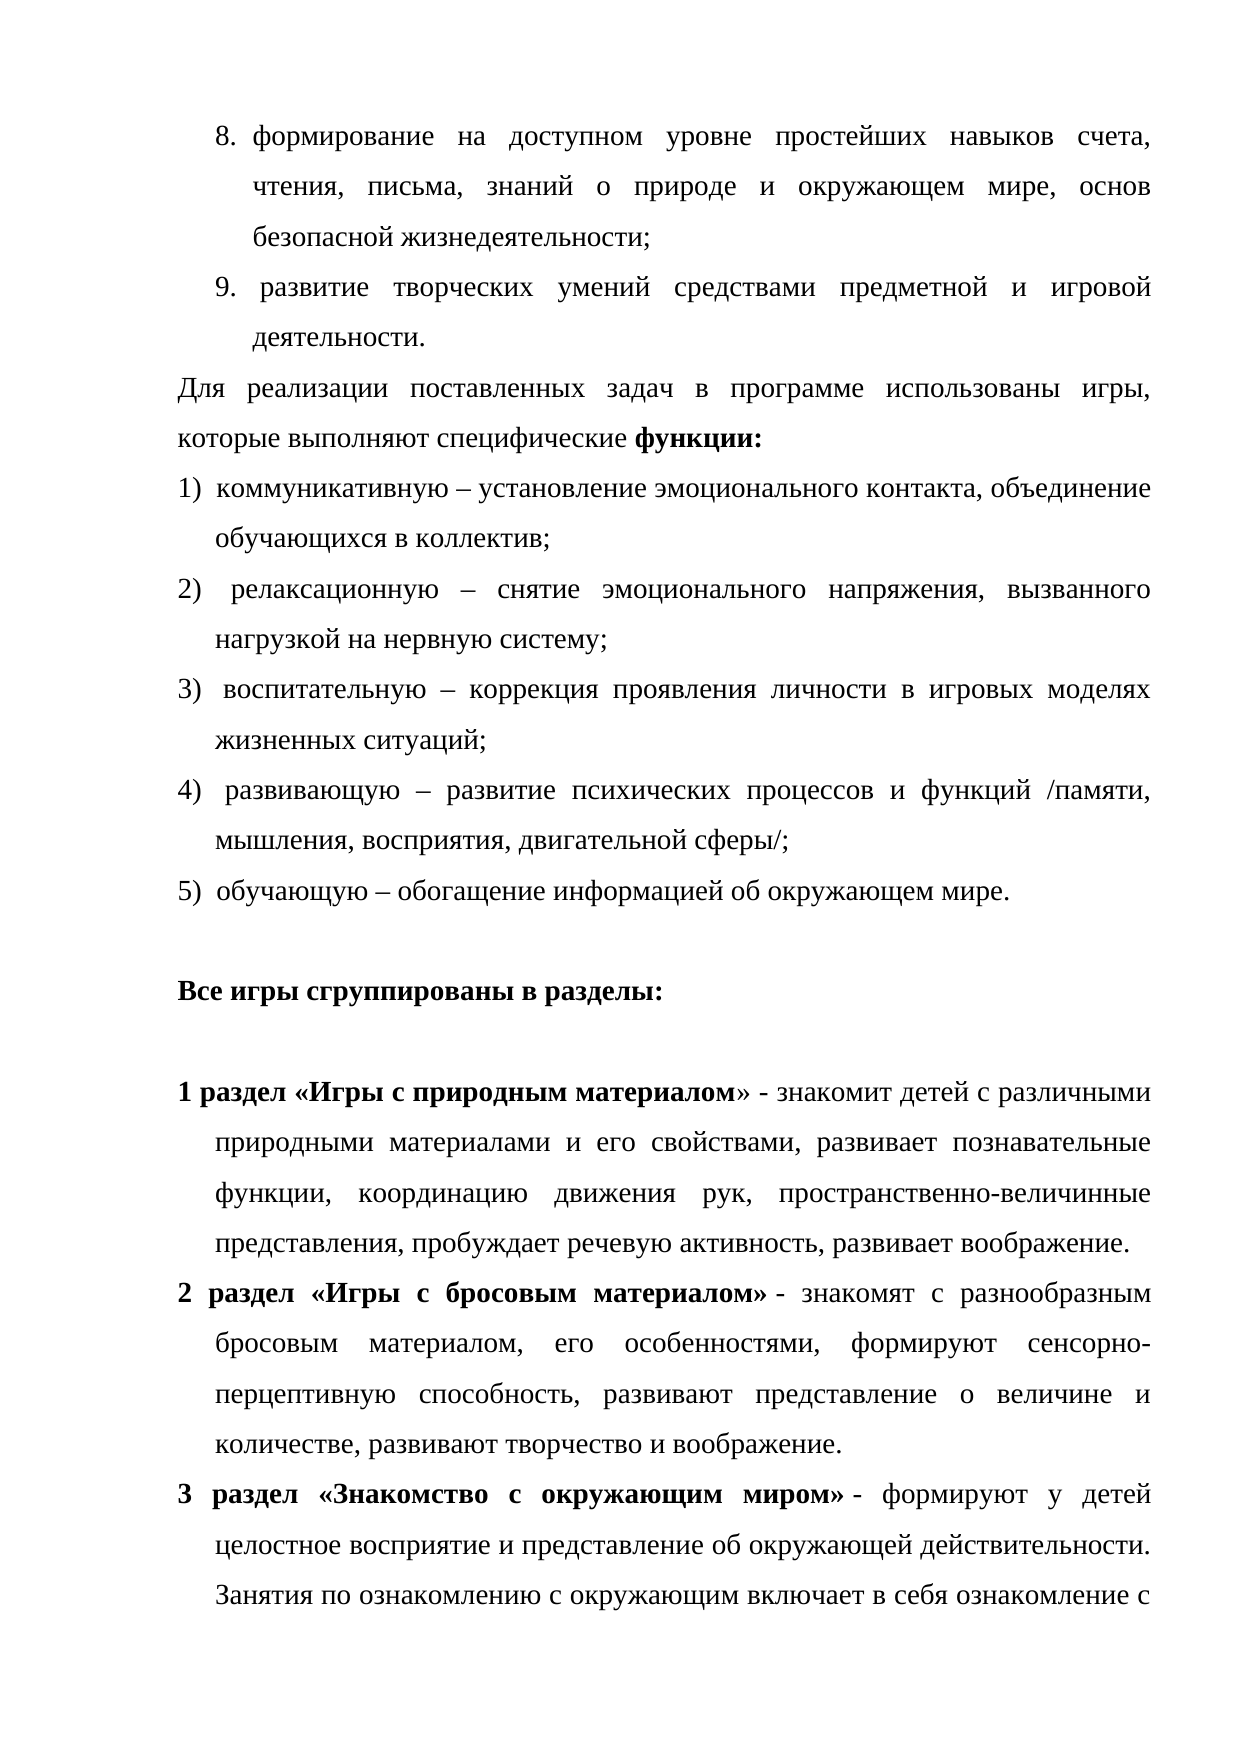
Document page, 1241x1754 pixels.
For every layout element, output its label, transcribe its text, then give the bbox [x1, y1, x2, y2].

text Для реализации поставленных задач в программе использованы игры, которые выполняют специфические функции: [177, 370, 1152, 453]
text Все игры сгруппированы в разделы: [177, 973, 1152, 1007]
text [177, 1477, 1152, 1611]
list развитие творческих умений средствами предметной и игровой деятельности. [215, 269, 1152, 353]
text 1 раздел «Игры с природным материалом» - знакомит детей с различными природными материалами и его свойствами, развивает познавательные функции, координацию движения рук, пространственно-величинные представления, пробуждает речевую активность, развивает воображение. [177, 1074, 1152, 1258]
text 5) обучающую – обогащение информацией об окружающем мире. [177, 873, 1152, 906]
text 2 раздел «Игры с бросовым материалом» - знакомят с разнообразным бросовым материалом, его особенностями, формируют сенсорно-перцептивную способность, развивают представление о величине и количестве, развивают творчество и воображение. [177, 1275, 1152, 1460]
text 3) воспитательную – коррекция проявления личности в игровых моделях жизненных ситуаций; [177, 672, 1152, 755]
text 4) развивающую – развитие психических процессов и функций /памяти, мышления, восприятия, двигательной сферы/; [177, 772, 1152, 856]
list формирование на доступном уровне простейших навыков счета, чтения, письма, знаний о природе и окружающем мире, основ безопасной жизнедеятельности; [215, 118, 1152, 252]
text 1) коммуникативную – установление эмоционального контакта, объединение обучающихся в коллектив; [177, 470, 1152, 554]
text 2) релаксационную – снятие эмоционального напряжения, вызванного нагрузкой на нервную систему; [177, 571, 1152, 655]
